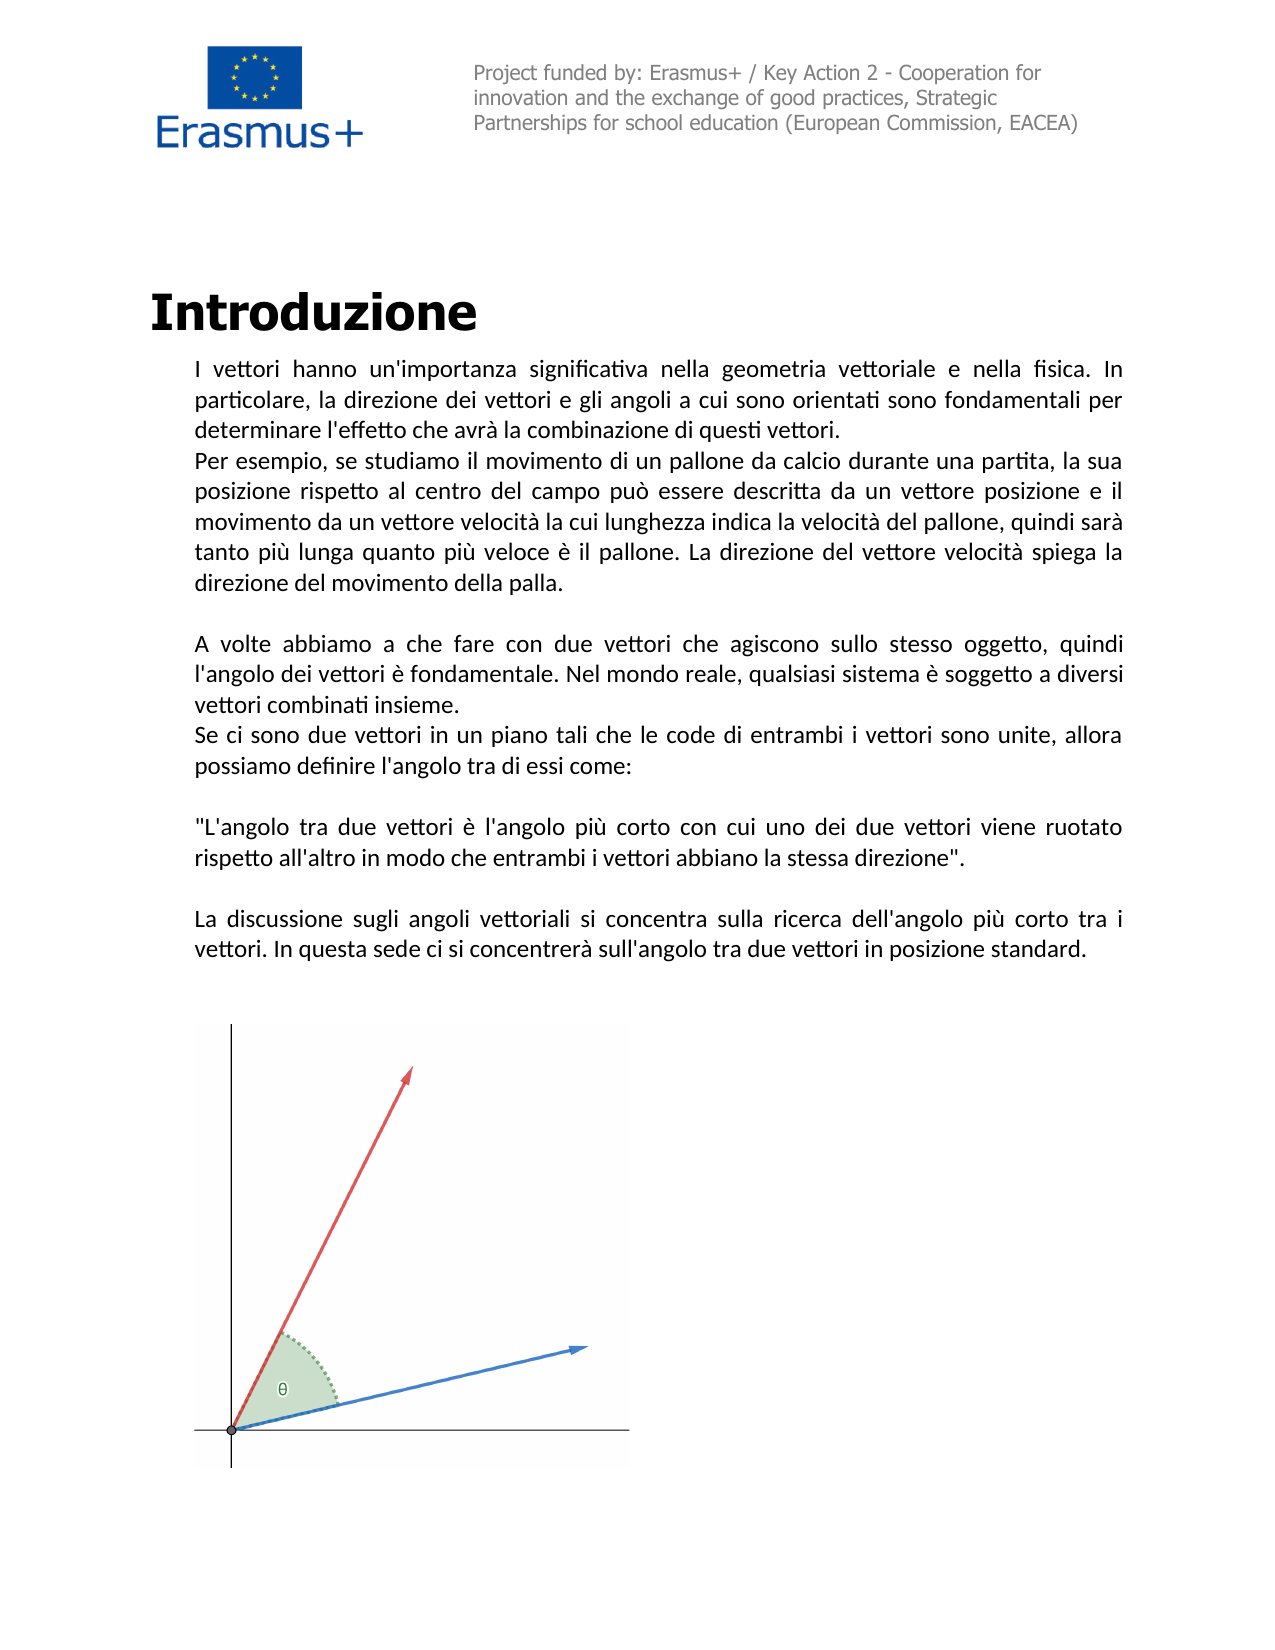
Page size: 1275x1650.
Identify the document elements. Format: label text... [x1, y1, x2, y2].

picture [150, 28, 366, 150]
picture [194, 1024, 630, 1468]
text La discussione sugli angoli vettoriali si concentra sulla ricerca dell'angolo più corto tra i vettori. In questa sede ci si concentrerà sull'angolo tra due vettori in posizione standard. [194, 903, 1125, 964]
text Per esempio, se studiamo il movimento di un pallone da calcio durante una partita, la sua posizione rispetto al centro del campo può essere descritta da un vettore posizione e il movimento da un vettore velocità la cui lunghezza indica la velocità del pallone, quindi sarà tanto più lunga quanto più veloce è il pallone. La direzione del vettore velocità spiega la direzione del movimento della palla. [194, 445, 1125, 597]
text I vettori hanno un'importanza significativa nella geometria vettoriale e nella fisica. In particolare, la direzione dei vettori e gli angoli a cui sono orientati sono fondamentali per determinare l'effetto che avrà la combinazione di questi vettori. [194, 353, 1125, 445]
text "L'angolo tra due vettori è l'angolo più corto con cui uno dei due vettori viene ruotato rispetto all'altro in modo che entrambi i vettori abbiano la stessa direzione". [194, 811, 1125, 872]
text A volte abbiamo a che fare con due vettori che agiscono sullo stesso oggetto, quindi l'angolo dei vettori è fondamentale. Nel mondo reale, qualsiasi sistema è soggetto a diversi vettori combinati insieme. [194, 628, 1125, 719]
text Se ci sono due vettori in un piano tali che le code di entrambi i vettori sono unite, allora possiamo definire l'angolo tra di essi come: [194, 719, 1125, 781]
subtitle Introduzione [150, 281, 1125, 341]
